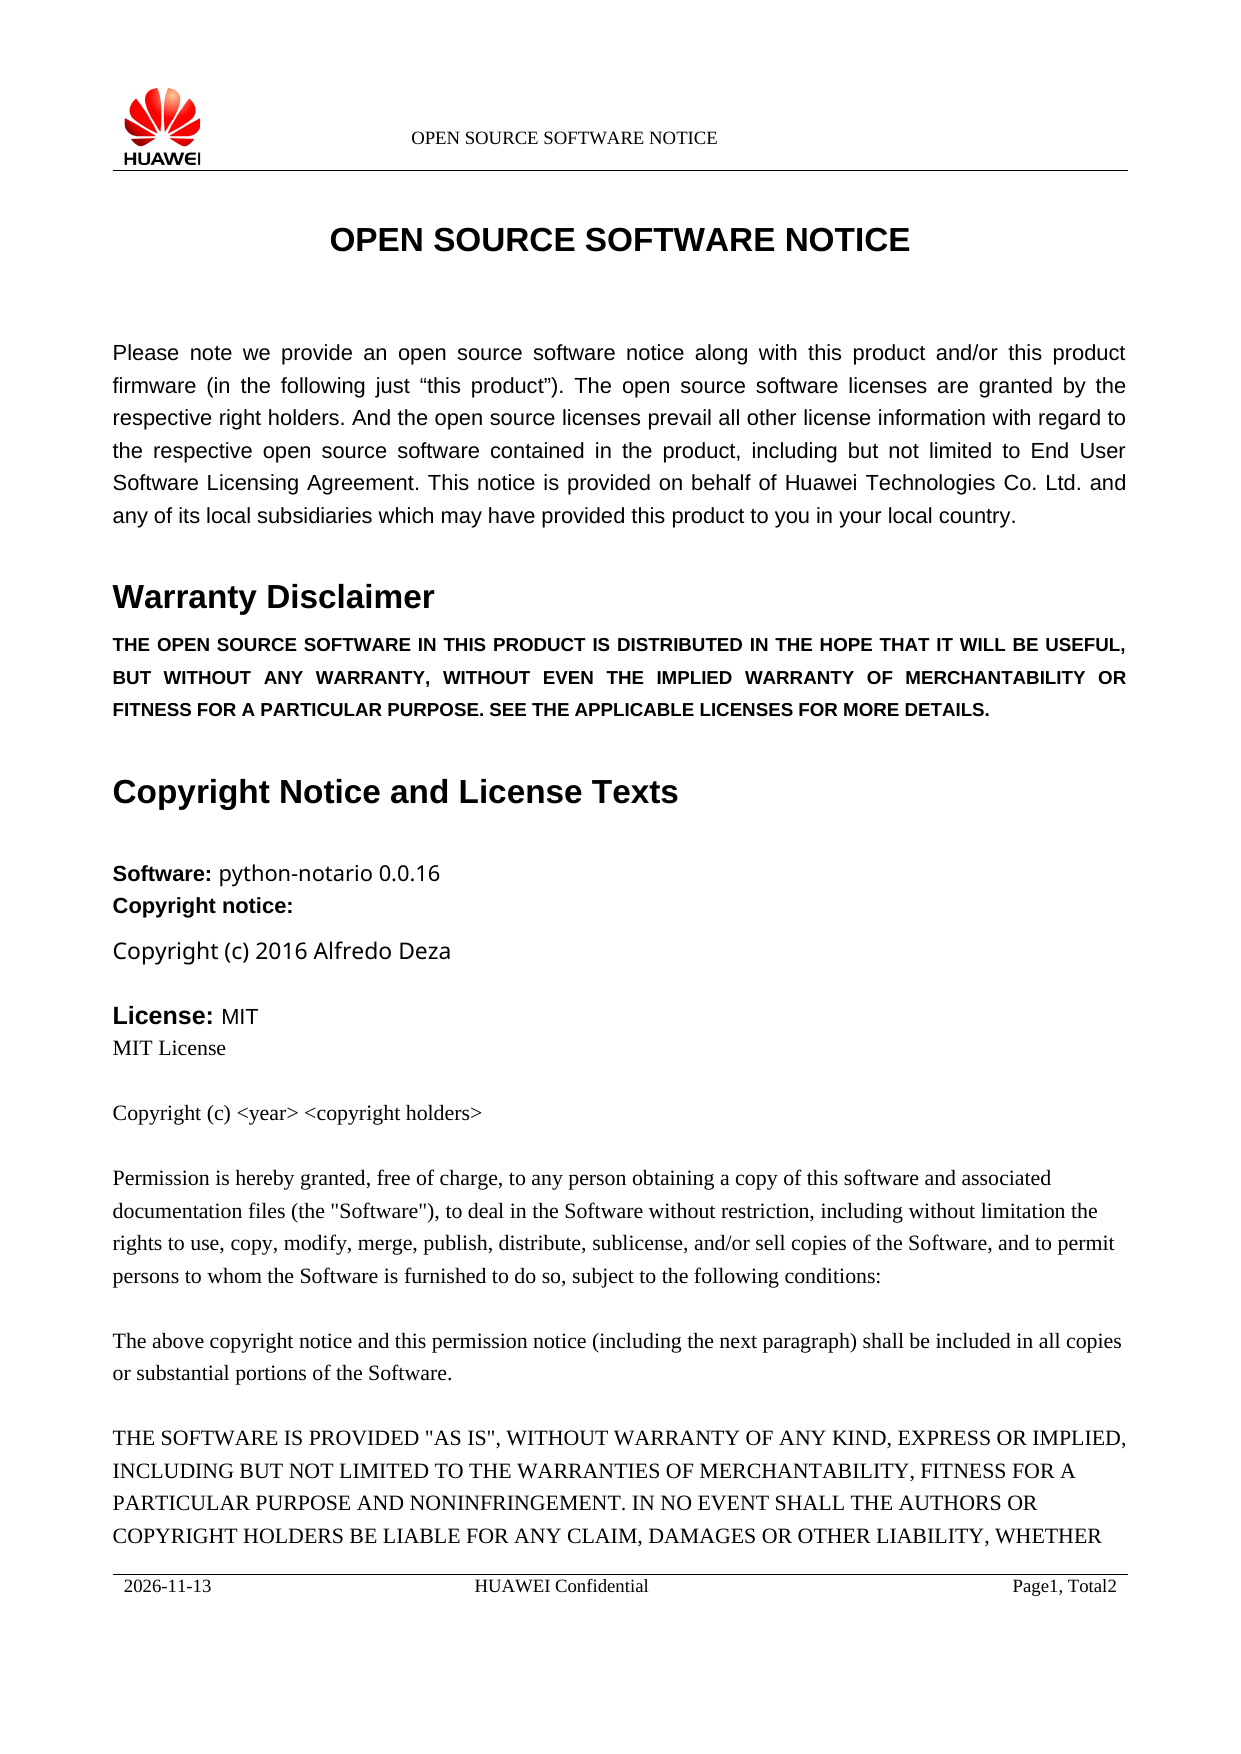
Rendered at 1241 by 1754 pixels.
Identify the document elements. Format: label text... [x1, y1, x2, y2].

title Software: python-notario 0.0.16 [112, 856, 1128, 889]
text License: MIT [112, 999, 1128, 1031]
text Warranty Disclaimer [112, 564, 1128, 629]
picture [124, 88, 201, 165]
text Copyright (c) 2016 Alfredo Deza [112, 934, 1128, 999]
text Please note we provide an open source software notice along with this product and/or this product firmware (in the following just “this product”). The open source software licenses are granted by the respective right holders. And the open source licenses prevail all other license information with regard to the respective open source software contained in the product, including but not limited to End User Software Licensing Agreement. This notice is provided on behalf of Huawei Technologies Co. Ltd. and any of its local subsidiaries which may have provided this product to you in your local country. [112, 336, 1128, 531]
text Copyright notice: [112, 889, 1128, 921]
text Copyright Notice and License Texts [112, 759, 1128, 824]
text The open source software in this product is distributed in the hope that it will be useful, but WITHOUT ANY WARRANTY, without even the implied warranty of MERCHANTABILITY or FITNESS FOR A PARTICULAR PURPOSE. See the applicable licenses for more details. [112, 629, 1128, 726]
text OPEN SOURCE SOFTWARE NOTICE [112, 206, 1128, 271]
